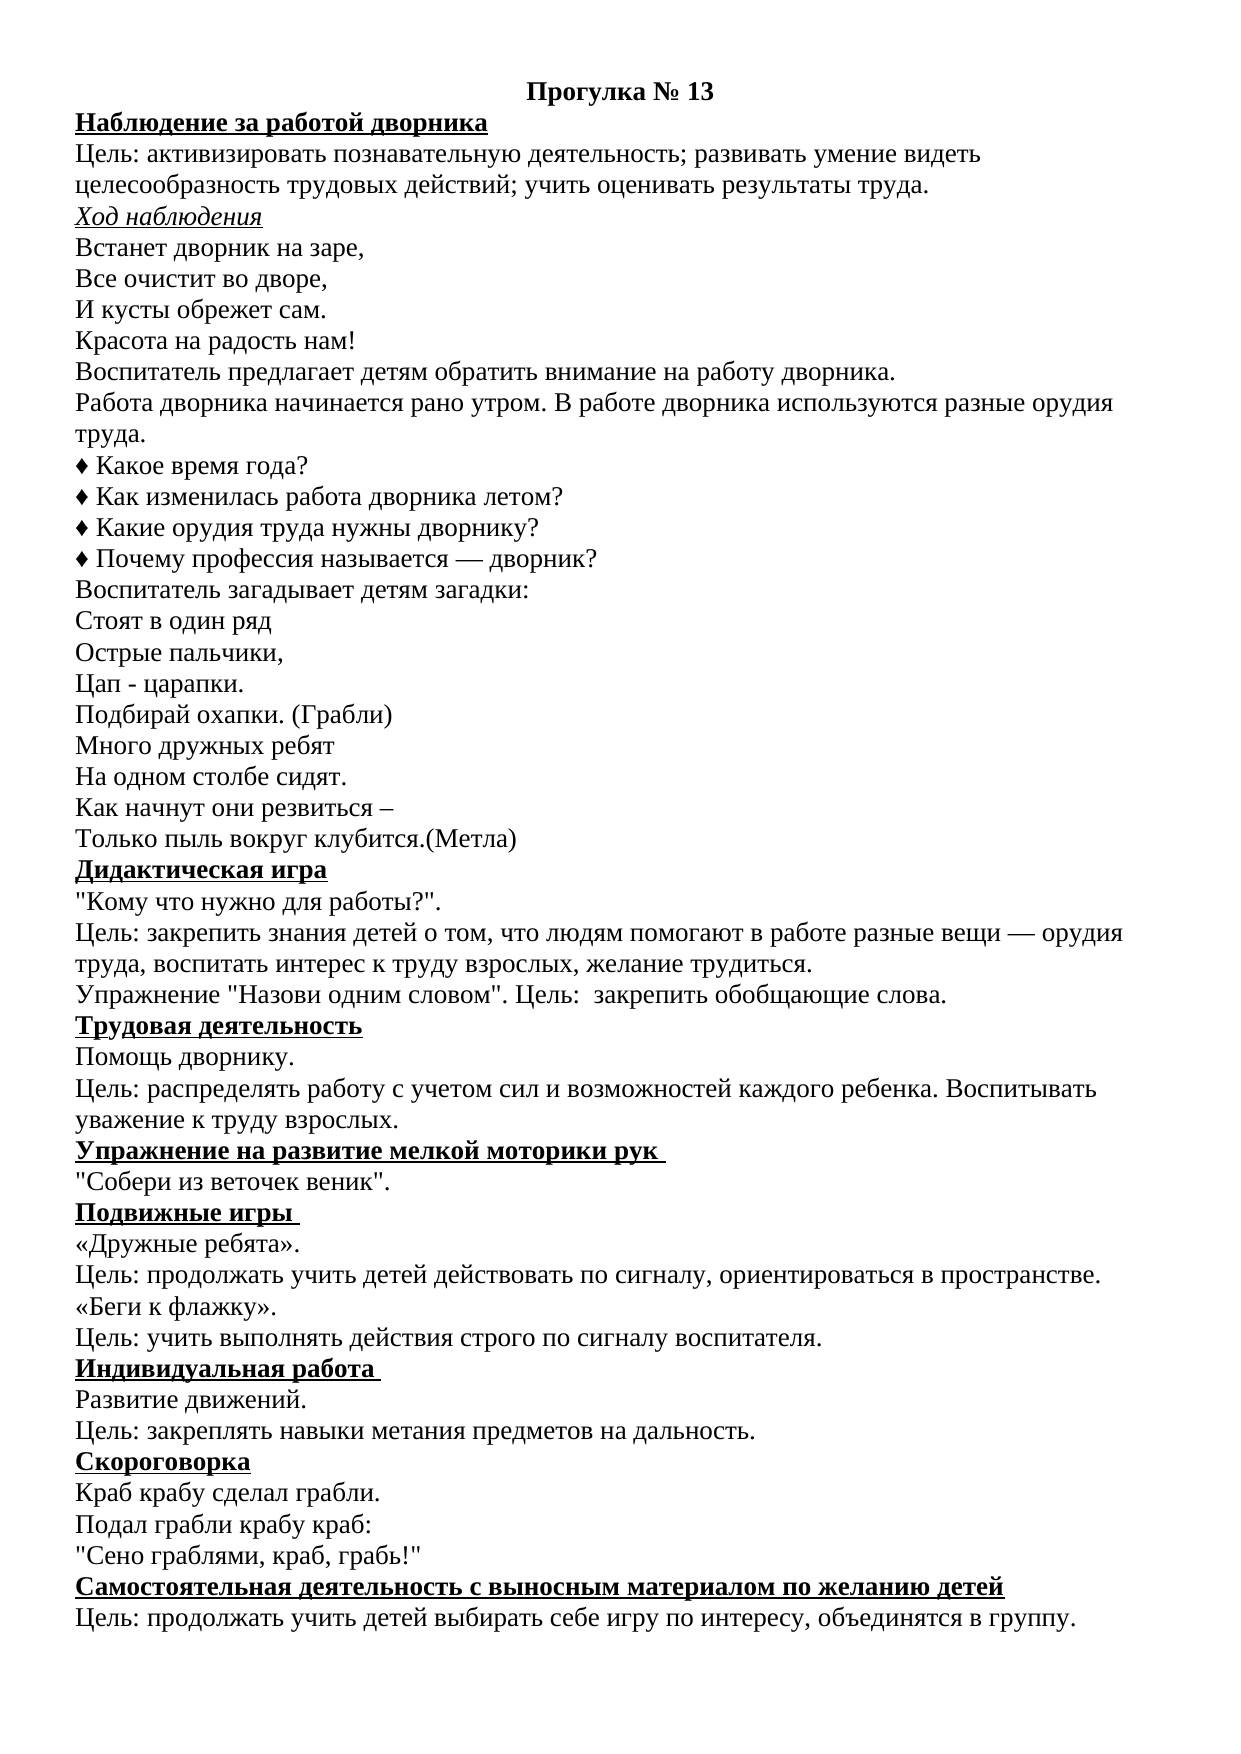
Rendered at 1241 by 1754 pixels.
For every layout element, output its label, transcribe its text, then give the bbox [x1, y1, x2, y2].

text Помощь дворнику. [75, 1041, 1165, 1072]
text Цель: закреплять навыки метания предметов на дальность. [75, 1414, 1165, 1445]
text Цель: учить выполнять действия строго по сигналу воспитателя. [75, 1321, 1165, 1352]
text Скороговорка [75, 1445, 1165, 1477]
text «Дружные ребята». [75, 1227, 1165, 1258]
text Цель: распределять работу с учетом сил и возможностей каждого ребенка. Воспитывать уважение к труду взрослых. [75, 1072, 1165, 1134]
text Индивидуальная работа [75, 1352, 1165, 1383]
text Воспитатель предлагает детям обратить внимание на работу дворника. [75, 355, 1165, 386]
text Самостоятельная деятельность с выносным материалом по желанию детей [75, 1570, 1165, 1601]
text "Собери из веточек веник". [75, 1165, 1165, 1196]
text Стоят в один ряд Острые пальчики, Цап - царапки. Подбирай охапки. (Грабли) Много дружных ребят [75, 604, 1165, 760]
text Подвижные игры [75, 1196, 1165, 1227]
text Упражнение на развитие мелкой моторики рук [75, 1134, 1165, 1165]
text Работа дворника начинается рано утром. В работе дворника используются разные орудия труда. [75, 386, 1165, 449]
text «Беги к флажку». [75, 1290, 1165, 1321]
text Цель: активизировать познавательную деятельность; развивать умение видеть целесообразность трудовых действий; учить оценивать результаты труда. [75, 137, 1165, 199]
text ♦ Какое время года? [75, 449, 1165, 480]
text Трудовая деятельность [75, 1009, 1165, 1041]
text Встанет дворник на заре, Все очистит во дворе, И кусты обрежет сам. Красота на радость нам! [75, 231, 1165, 355]
text Дидактическая игра [75, 854, 1165, 885]
text Цель: продолжать учить детей действовать по сигналу, ориентироваться в пространстве. [75, 1258, 1165, 1290]
text Ход наблюдения [75, 199, 1165, 231]
text Воспитатель загадывает детям загадки: [75, 573, 1165, 604]
text "Кому что нужно для работы?". [75, 885, 1165, 916]
text Упражнение "Назови одним словом". Цель: закрепить обобщающие слова. [75, 978, 1165, 1009]
text Развитие движений. [75, 1383, 1165, 1414]
text Только пыль вокруг клубится.(Метла) [75, 822, 1165, 854]
text ♦ Почему профессия называется — дворник? [75, 542, 1165, 573]
text ♦ Какие орудия труда нужны дворнику? [75, 511, 1165, 542]
text Наблюдение за работой дворника [75, 106, 1165, 137]
text Краб крабу сделал грабли. Подал грабли крабу краб: "Сено граблями, краб, грабь!" [75, 1477, 1165, 1570]
text Цель: закрепить знания детей о том, что людям помогают в работе разные вещи — орудия труда, воспитать интерес к труду взрослых, желание трудиться. [75, 916, 1165, 978]
text ♦ Как изменилась работа дворника летом? [75, 480, 1165, 511]
text Прогулка № 13 [75, 75, 1165, 106]
text На одном столбе сидят. Как начнут они резвиться – [75, 760, 1165, 822]
text Цель: продолжать учить детей выбирать себе игру по интересу, объединятся в группу. [75, 1601, 1165, 1632]
